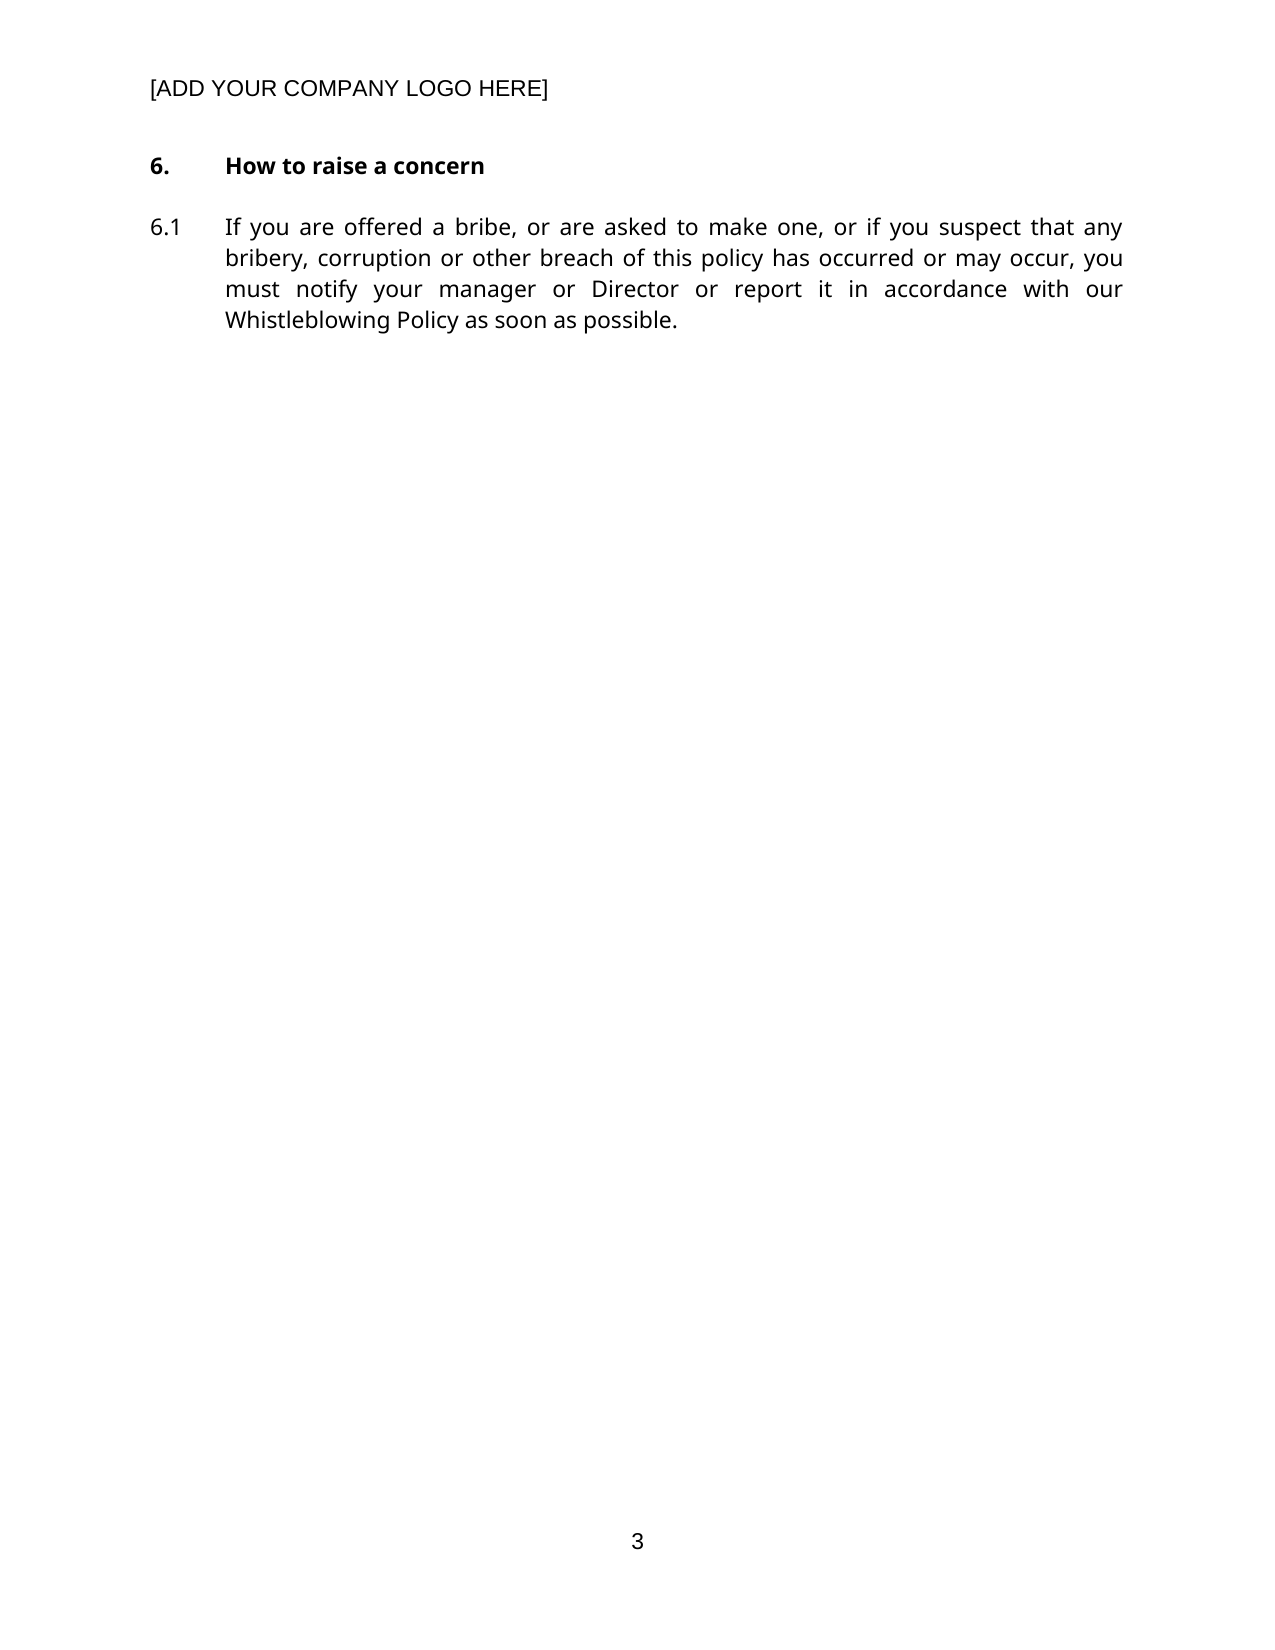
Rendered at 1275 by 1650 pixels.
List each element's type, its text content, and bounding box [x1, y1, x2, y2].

title If you are offered a bribe, or are asked to make one, or if you suspect that any bribery, corruption or other breach of this policy has occurred or may occur, you must notify your manager or Director or report it in accordance with our Whistleblowing Policy as soon as possible. [150, 210, 1125, 335]
title How to raise a concern [150, 150, 1125, 181]
